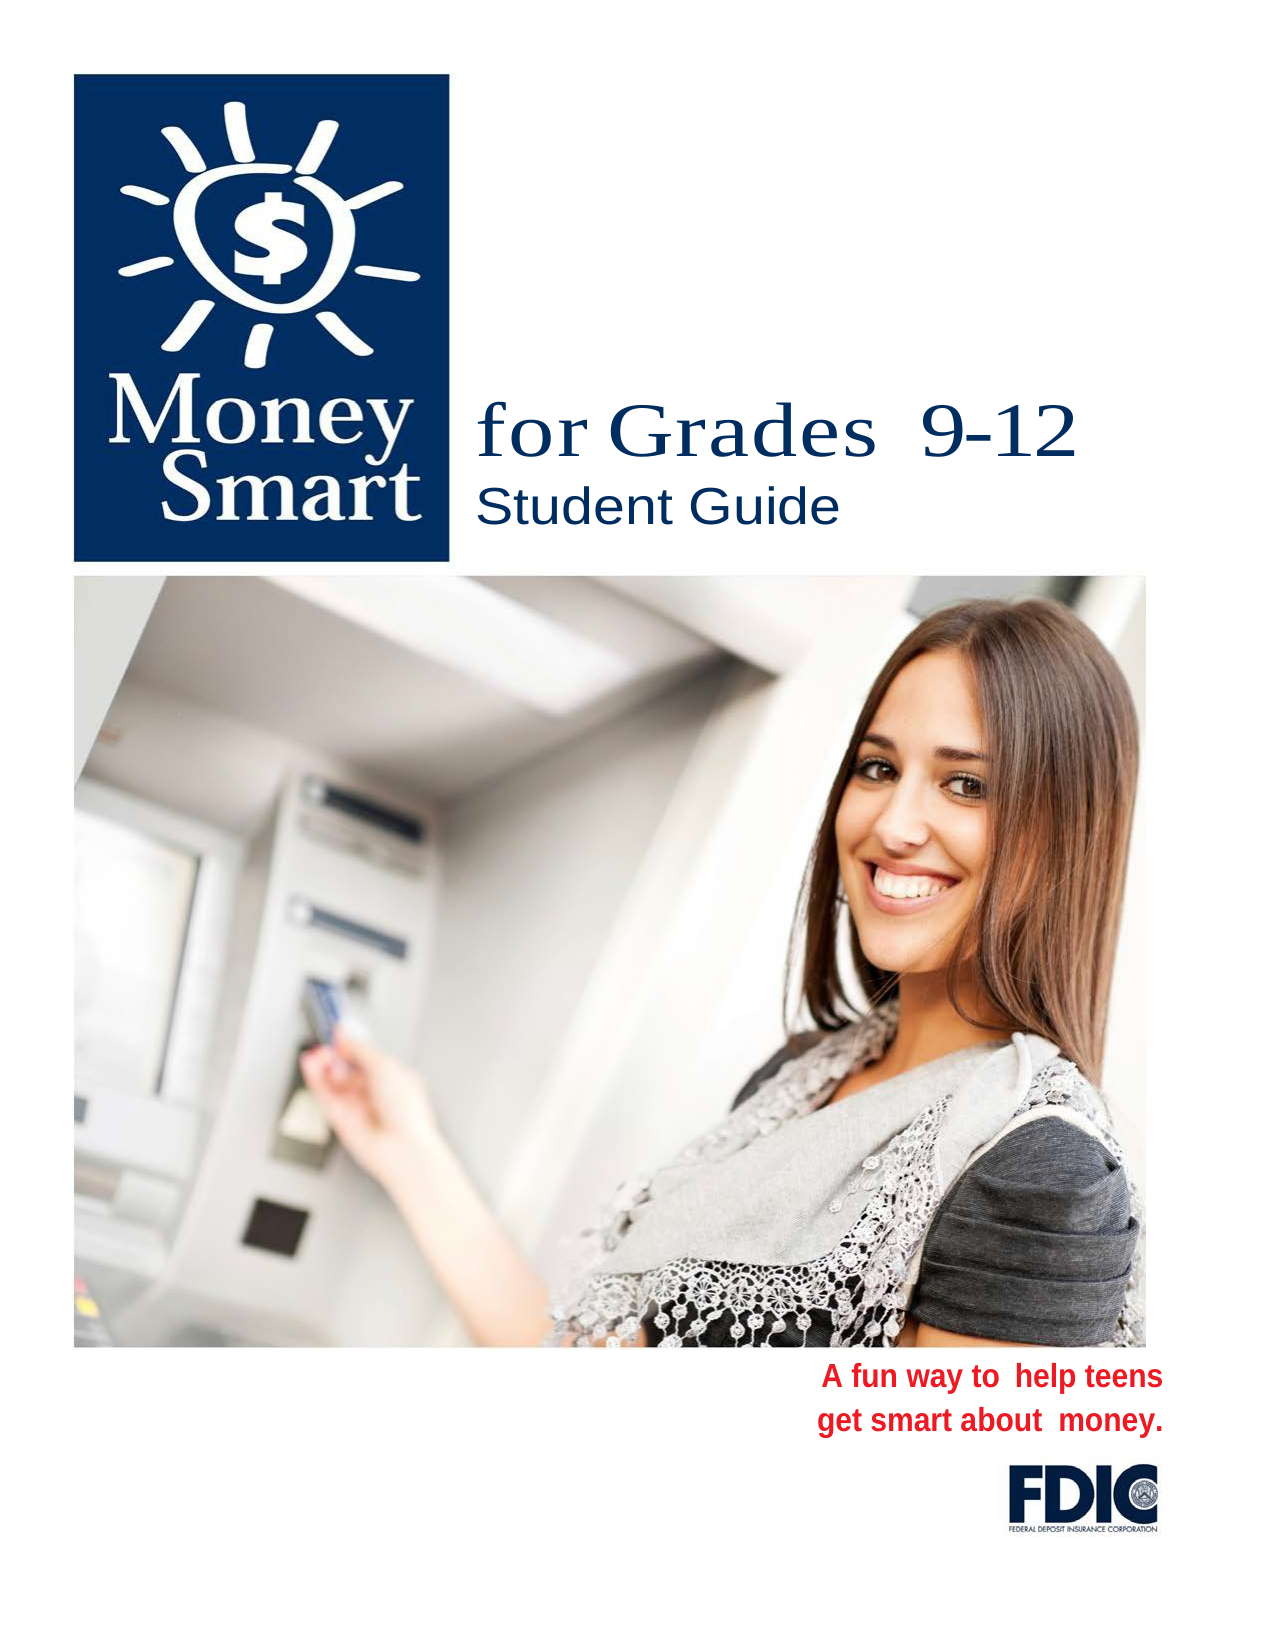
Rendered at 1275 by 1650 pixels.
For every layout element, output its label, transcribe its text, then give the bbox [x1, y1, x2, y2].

text for Grades 9-12 [475, 385, 1181, 473]
text A fun way to help teens get smart about money. [810, 1357, 1163, 1438]
picture [72, 73, 1146, 1350]
text Student Guide [475, 476, 1181, 536]
picture [995, 1457, 1167, 1543]
